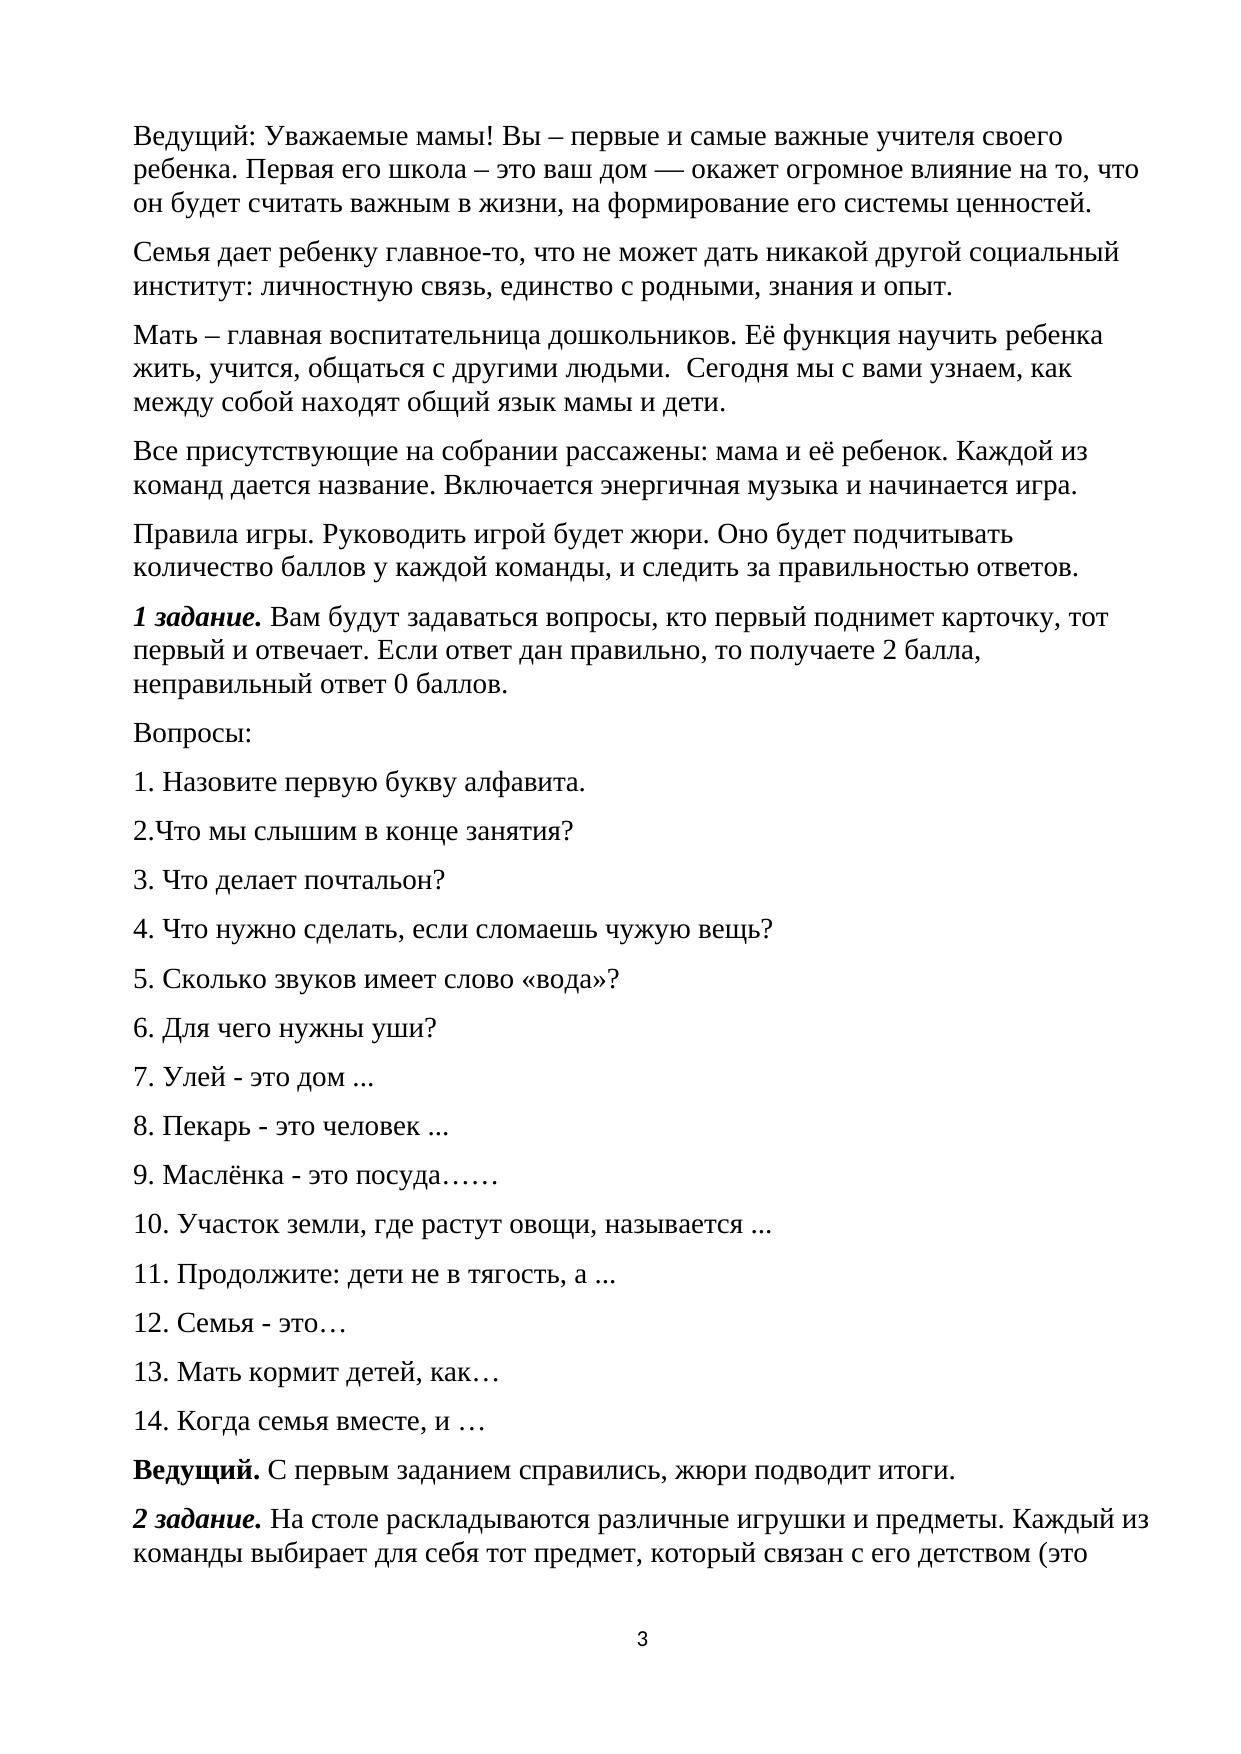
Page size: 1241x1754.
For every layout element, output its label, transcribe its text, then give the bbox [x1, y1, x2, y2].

text Мать – главная воспитательница дошкольников. Её функция научить ребенка жить, учится, общаться с другими людьми. Сегодня мы с вами узнаем, как между собой находят общий язык мамы и дети. [133, 317, 1152, 418]
text 1 задание. Вам будут задаваться вопросы, кто первый поднимет карточку, тот первый и отвечает. Если ответ дан правильно, то получаете 2 балла, неправильный ответ 0 баллов. [133, 599, 1152, 699]
text Ведущий. С первым заданием справились, жюри подводит итоги. [133, 1452, 1152, 1486]
text Правила игры. Руководить игрой будет жюри. Оно будет подчитывать количество баллов у каждой команды, и следить за правильностью ответов. [133, 516, 1152, 583]
text 10. Участок земли, где растут овощи, называется ... [133, 1207, 1152, 1240]
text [133, 1502, 1152, 1569]
text 3. Что делает почтальон? [133, 862, 1152, 896]
text 7. Улей - это дом ... [133, 1059, 1152, 1093]
text 4. Что нужно сделать, если сломаешь чужую вещь? [133, 912, 1152, 945]
text 12. Семья - это… [133, 1305, 1152, 1338]
text 6. Для чего нужны уши? [133, 1010, 1152, 1043]
text 8. Пекарь - это человек ... [133, 1108, 1152, 1142]
text 5. Сколько звуков имеет слово «вода»? [133, 961, 1152, 994]
text 9. Маслёнка - это посуда…… [133, 1157, 1152, 1191]
text 14. Когда семья вместе, и … [133, 1403, 1152, 1437]
text 13. Мать кормит детей, как… [133, 1354, 1152, 1388]
text Вопросы: [133, 715, 1152, 748]
text Все присутствующие на собрании рассажены: мама и её ребенок. Каждой из команд дается название. Включается энергичная музыка и начинается игра. [133, 433, 1152, 500]
text Семья дает ребенку главное-то, что не может дать никакой другой социальный институт: личностную связь, единство с родными, знания и опыт. [133, 234, 1152, 301]
text 11. Продолжите: дети не в тягость, а ... [133, 1256, 1152, 1289]
text Ведущий: Уважаемые мамы! Вы – первые и самые важные учителя своего ребенка. Первая его школа – это ваш дом — окажет огромное влияние на то, что он будет считать важным в жизни, на формирование его системы ценностей. [133, 118, 1152, 219]
text 2.Что мы слышим в конце занятия? [133, 813, 1152, 847]
text 1. Назовите первую букву алфавита. [133, 764, 1152, 798]
